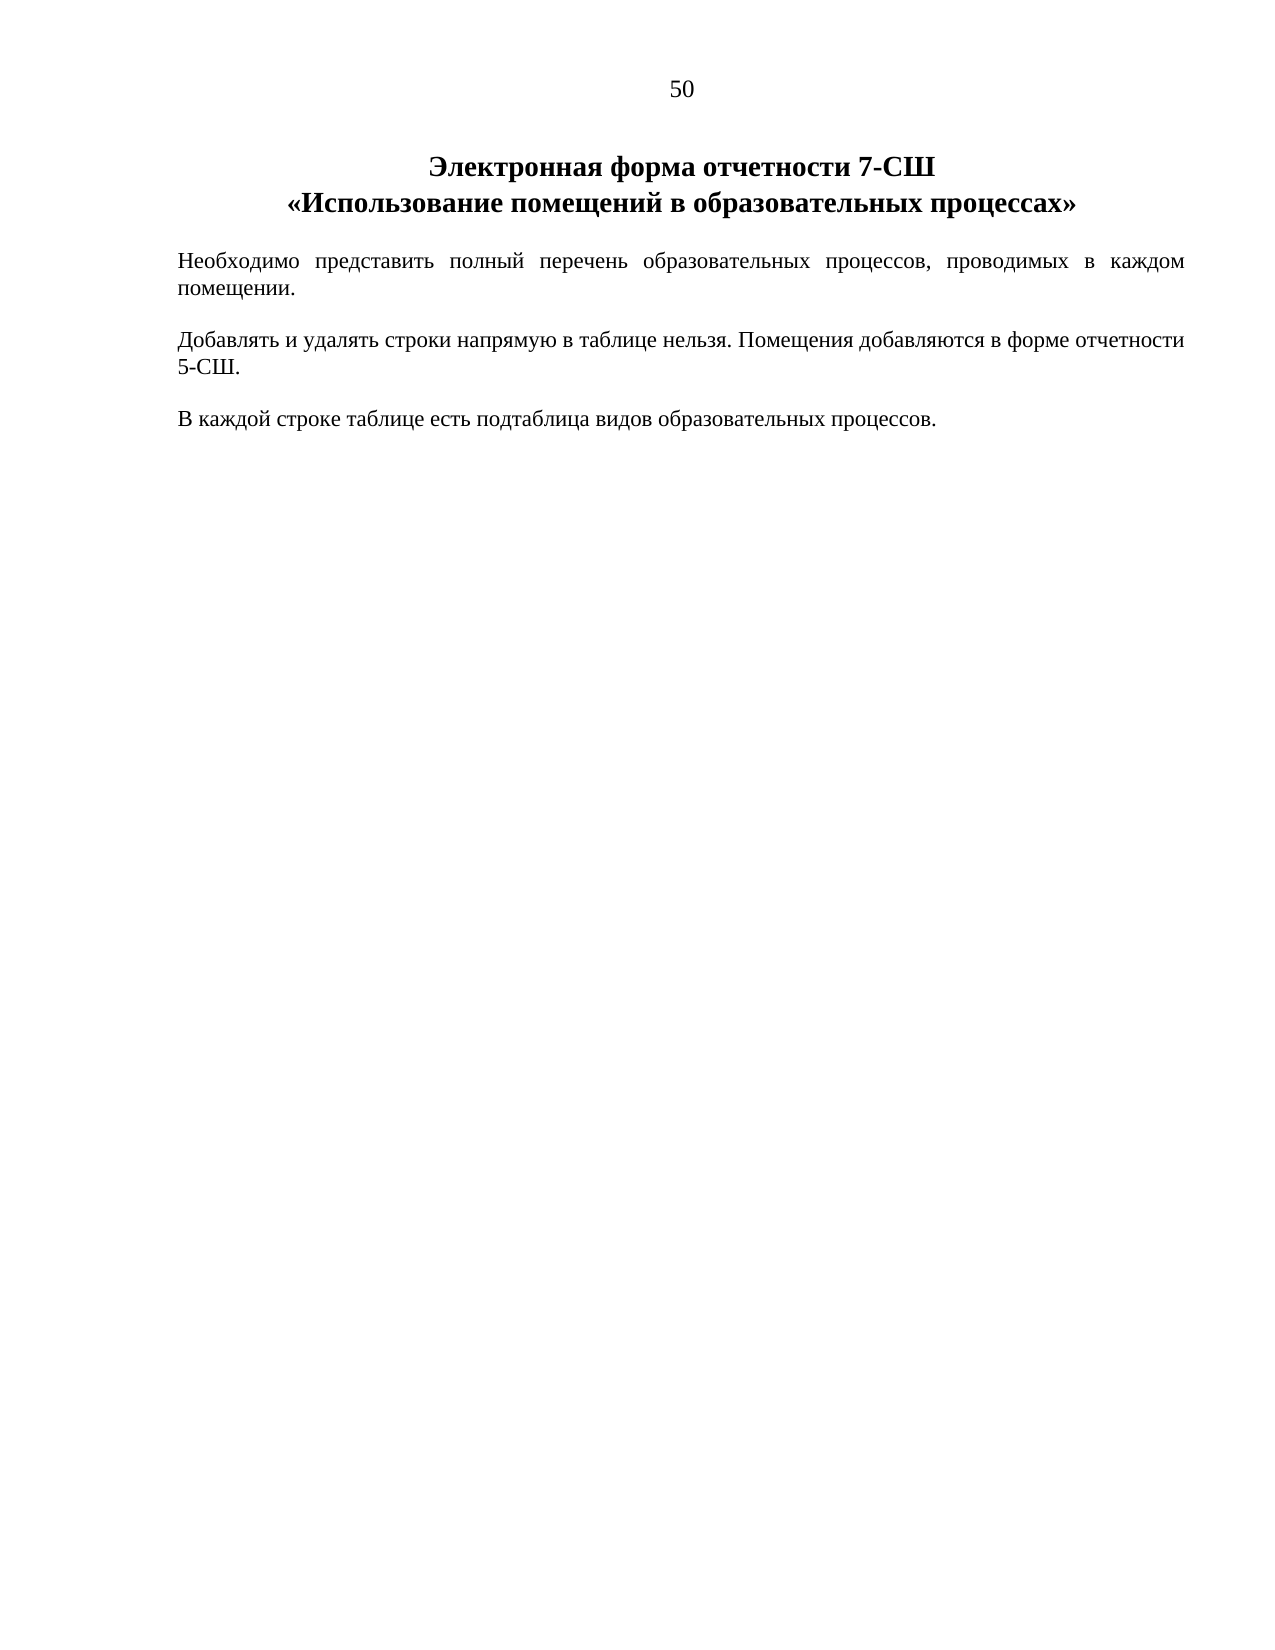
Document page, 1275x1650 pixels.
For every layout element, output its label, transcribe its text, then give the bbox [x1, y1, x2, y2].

text Необходимо представить полный перечень образовательных процессов, проводимых в каждом помещении. [177, 247, 1186, 300]
text Добавлять и удалять строки напрямую в таблице нельзя. Помещения добавляются в форме отчетности 5-СШ. [177, 326, 1186, 379]
text В каждой строке таблице есть подтаблица видов образовательных процессов. [177, 405, 1186, 432]
subtitle Электронная форма отчетности 7-СШ «Использование помещений в образовательных процессах» [177, 149, 1186, 218]
